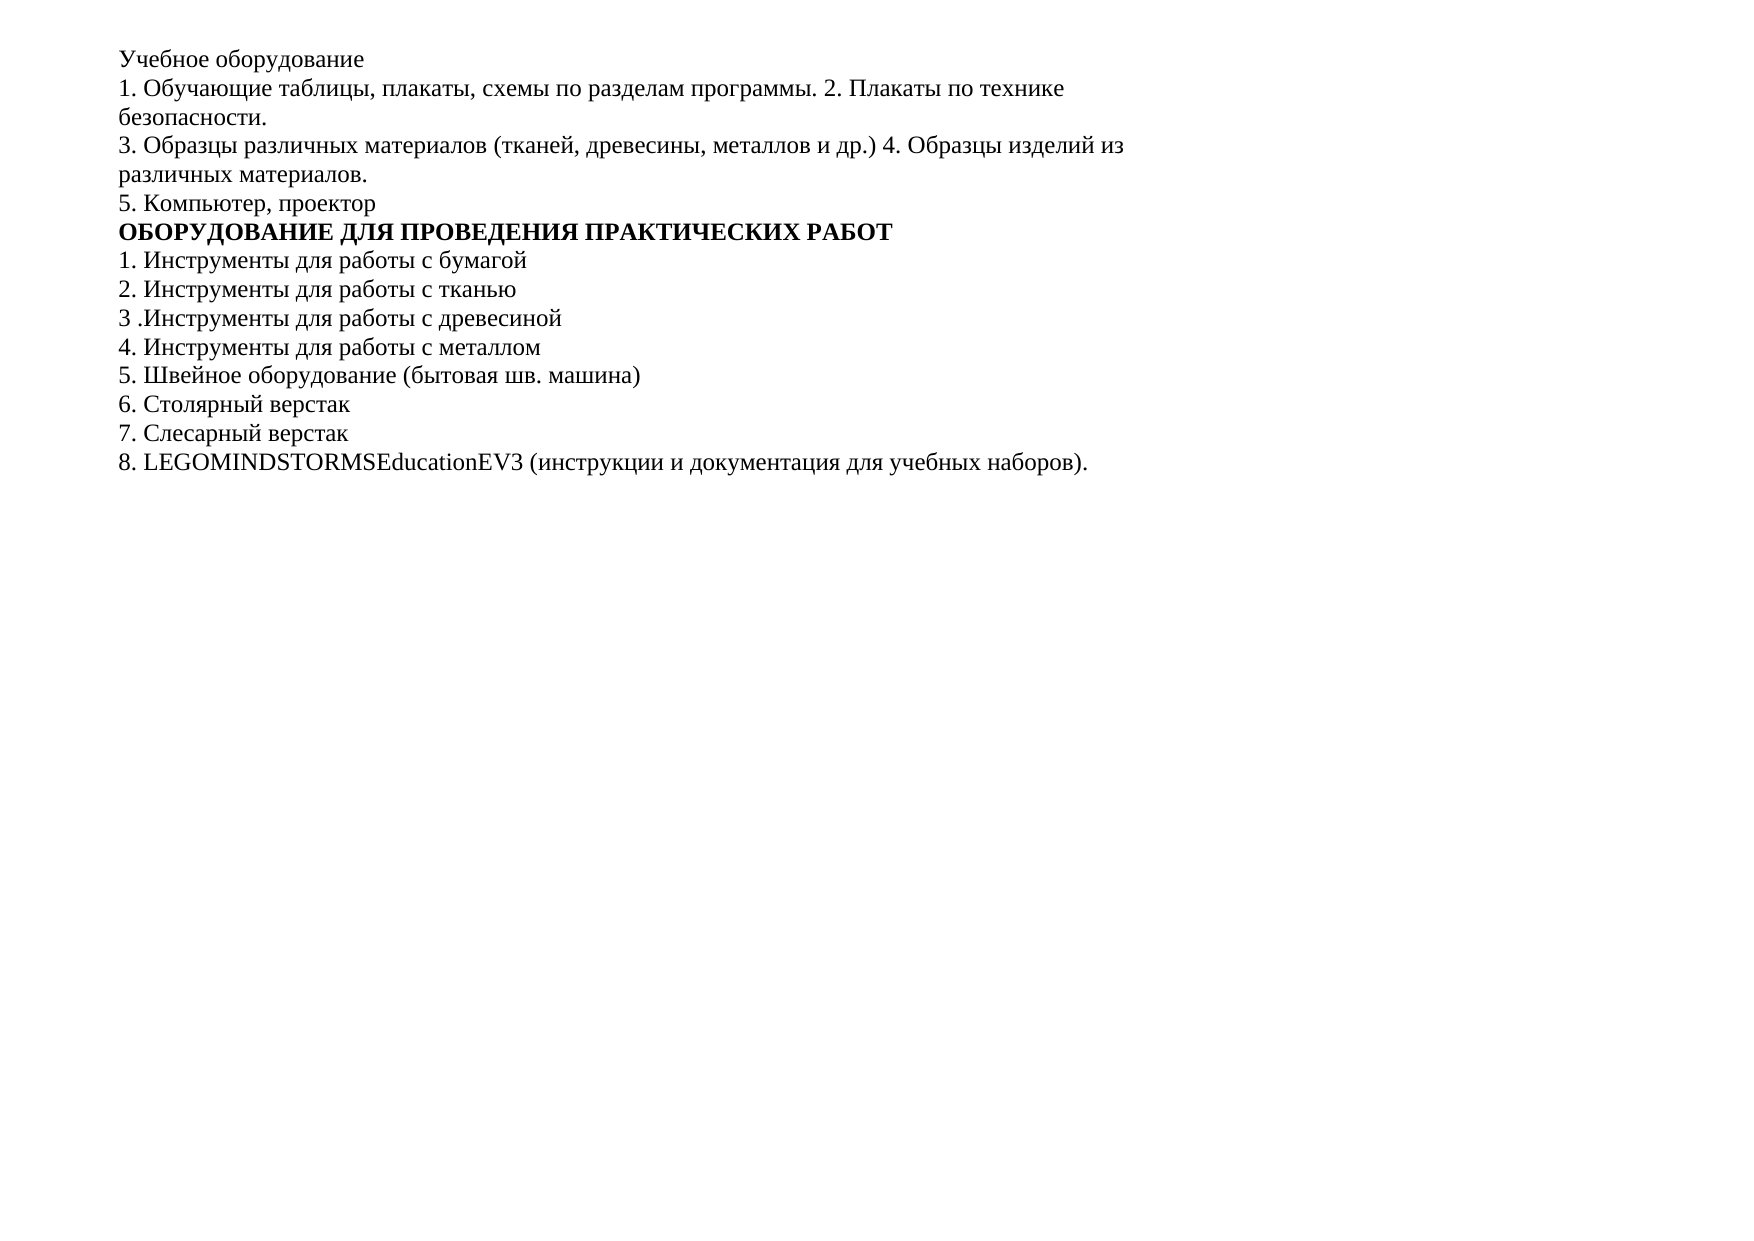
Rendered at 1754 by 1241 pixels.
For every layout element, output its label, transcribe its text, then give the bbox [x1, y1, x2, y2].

text 5. Компьютер, проектор [118, 188, 1536, 217]
text Учебное оборудование 1. Обучающие таблицы, плакаты, схемы по разделам программы. 2. Плакаты по технике безопасности. [118, 44, 1146, 131]
text ОБОРУДОВАНИЕ ДЛЯ ПРОВЕДЕНИЯ ПРАКТИЧЕСКИХ РАБОТ [118, 217, 1536, 246]
text 3. Образцы различных материалов (тканей, древесины, металлов и др.) 4. Образцы изделий из различных материалов. [118, 131, 1206, 188]
text 1. Инструменты для работы с бумагой 2. Инструменты для работы с тканью 3 .Инструменты для работы с древесиной 4. Инструменты для работы с металлом 5. Швейное оборудование (бытовая шв. машина) 6. Столярный верстак 7. Слесарный верстак 8. LEGOMINDSTORMSEducationEV3 (инструкции и документация для учебных наборов). [118, 246, 1431, 476]
